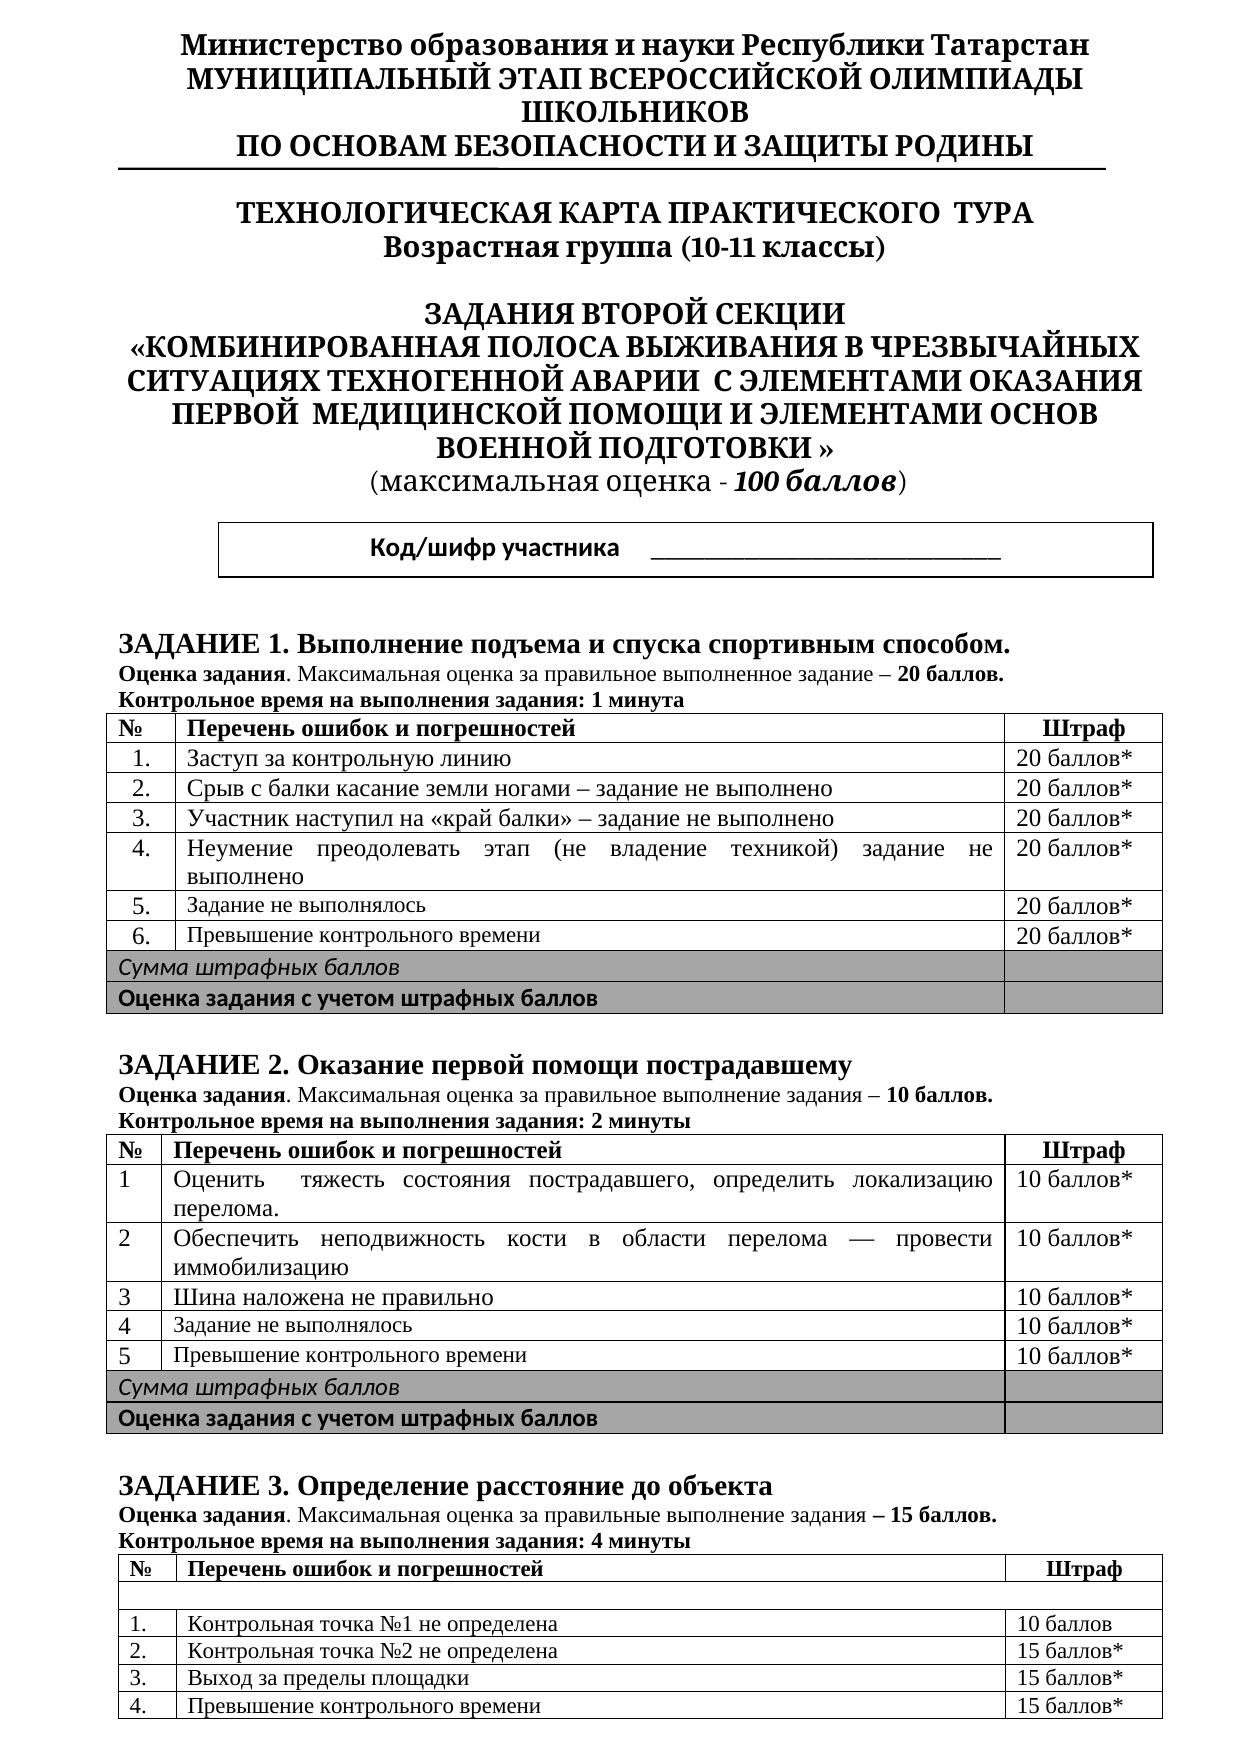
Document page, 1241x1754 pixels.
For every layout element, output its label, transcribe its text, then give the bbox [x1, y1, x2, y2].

table_cell 6. [107, 921, 175, 950]
table_cell Оценка задания с учетом штрафных баллов [107, 1403, 1004, 1433]
table_cell Выход за пределы площадки [177, 1665, 1005, 1691]
table_cell 20 баллов* [1005, 891, 1162, 920]
text ТЕХНОЛОГИЧЕСКАЯ КАРТА ПРАКТИЧЕСКОГО ТУРА [118, 197, 1152, 231]
table_cell Срыв с балки касание земли ногами – задание не выполнено [176, 773, 1004, 802]
table_cell Контрольная точка №1 не определена [177, 1610, 1005, 1636]
table_cell 3. [107, 803, 175, 832]
table_cell 15 баллов* [1006, 1692, 1162, 1718]
text ЗАДАНИЕ 2. Оказание первой помощи пострадавшему [118, 1047, 1152, 1081]
text Оценка задания. Максимальная оценка за правильное выполненное задание – 20 баллов. [118, 660, 1152, 686]
table_cell [1005, 982, 1162, 1013]
table_cell 20 баллов* [1005, 921, 1162, 950]
table_cell 4. [119, 1692, 176, 1718]
table_header Перечень ошибок и погрешностей [162, 1135, 1004, 1163]
text ПО ОСНОВАМ БЕЗОПАСНОСТИ И ЗАЩИТЫ РОДИНЫ [118, 130, 1152, 164]
text МУНИЦИПАЛЬНЫЙ ЭТАП ВСЕРОССИЙСКОЙ ОЛИМПИАДЫ ШКОЛЬНИКОВ [118, 63, 1152, 130]
table_cell 10 баллов [1006, 1610, 1162, 1636]
table_cell Оценить тяжесть состояния пострадавшего, определить локализацию перелома. [162, 1165, 1004, 1222]
text «КОМБИНИРОВАННАЯ ПОЛОСА ВЫЖИВАНИЯ В ЧРЕЗВЫЧАЙНЫХ СИТУАЦИЯХ ТЕХНОГЕННОЙ АВАРИИ С ЭЛЕМЕНТАМИ ОКАЗАНИЯ ПЕРВОЙ МЕДИЦИНСКОЙ ПОМОЩИ И ЭЛЕМЕНТАМИ ОСНОВ ВОЕННОЙ ПОДГОТОВКИ » [118, 331, 1152, 466]
table_cell Оценка задания с учетом штрафных баллов [107, 982, 1004, 1013]
text ЗАДАНИЕ 3. Определение расстояние до объекта [118, 1468, 1152, 1501]
text (максимальная оценка - 100 баллов) [118, 466, 1152, 499]
table_cell Превышение контрольного времени [176, 921, 1004, 950]
table_cell Заступ за контрольную линию [176, 743, 1004, 772]
table_cell 20 баллов* [1005, 803, 1162, 832]
table_cell Сумма штрафных баллов [107, 1371, 1004, 1401]
table_cell Неумение преодолевать этап (не владение техникой) задание не выполнено [176, 833, 1004, 890]
table_cell Обеспечить неподвижность кости в области перелома — провести иммобилизацию [162, 1223, 1004, 1281]
table_cell 10 баллов* [1006, 1341, 1162, 1370]
table_cell Превышение контрольного времени [162, 1341, 1004, 1370]
table_header Перечень ошибок и погрешностей [177, 1555, 1005, 1581]
table_header № [107, 1135, 161, 1163]
table_cell Задание не выполнялось [162, 1311, 1004, 1340]
text Контрольное время на выполнения задания: 2 минуты [118, 1107, 1152, 1134]
text Министерство образования и науки Республики Татарстан [118, 29, 1152, 63]
table_cell Задание не выполнялось [176, 891, 1004, 920]
table_cell 10 баллов* [1006, 1223, 1162, 1281]
text Контрольное время на выполнения задания: 1 минута [118, 686, 1152, 712]
text ЗАДАНИЕ 1. Выполнение подъема и спуска спортивным способом. [118, 626, 1152, 660]
table_cell 1 [107, 1165, 161, 1222]
table_cell 15 баллов* [1006, 1665, 1162, 1691]
table_cell 3 [107, 1282, 161, 1310]
table_header Штраф [1005, 714, 1162, 742]
table_header Штраф [1006, 1555, 1162, 1581]
table_cell 4 [107, 1311, 161, 1340]
table_cell 20 баллов* [1005, 833, 1162, 890]
table_cell 10 баллов* [1006, 1282, 1162, 1310]
table_cell 1. [119, 1610, 176, 1636]
table_cell 20 баллов* [1005, 773, 1162, 802]
table_cell [1006, 1403, 1162, 1433]
table_cell 3. [119, 1665, 176, 1691]
table_cell 2. [119, 1637, 176, 1663]
table_cell 2. [107, 773, 175, 802]
table_cell 2 [107, 1223, 161, 1281]
table_cell 1. [107, 743, 175, 772]
table_cell Контрольная точка №2 не определена [177, 1637, 1005, 1663]
table_header № [107, 714, 175, 742]
table_cell 20 баллов* [1005, 743, 1162, 772]
table_cell 5. [107, 891, 175, 920]
table_cell [1005, 951, 1162, 981]
text ЗАДАНИЯ ВТОРОЙ СЕКЦИИ [118, 298, 1152, 331]
table_cell [119, 1582, 1162, 1609]
table_cell Шина наложена не правильно [162, 1282, 1004, 1310]
table_cell 15 баллов* [1006, 1637, 1162, 1663]
table_cell Сумма штрафных баллов [107, 951, 1004, 981]
text Возрастная группа (10-11 классы) [118, 231, 1152, 264]
table_header Штраф [1006, 1135, 1162, 1163]
table_cell 5 [107, 1341, 161, 1370]
table_header № [119, 1555, 176, 1581]
text Оценка задания. Максимальная оценка за правильные выполнение задания – 15 баллов. [118, 1501, 1152, 1527]
table_cell Участник наступил на «край балки» – задание не выполнено [176, 803, 1004, 832]
table_cell 10 баллов* [1006, 1311, 1162, 1340]
table_cell Превышение контрольного времени [177, 1692, 1005, 1718]
text Оценка задания. Максимальная оценка за правильное выполнение задания – 10 баллов. [118, 1081, 1152, 1107]
table_cell 4. [107, 833, 175, 890]
text Контрольное время на выполнения задания: 4 минуты [118, 1527, 1152, 1554]
table_cell 10 баллов* [1006, 1165, 1162, 1222]
table_header Перечень ошибок и погрешностей [176, 714, 1004, 742]
table_cell [1006, 1371, 1162, 1401]
